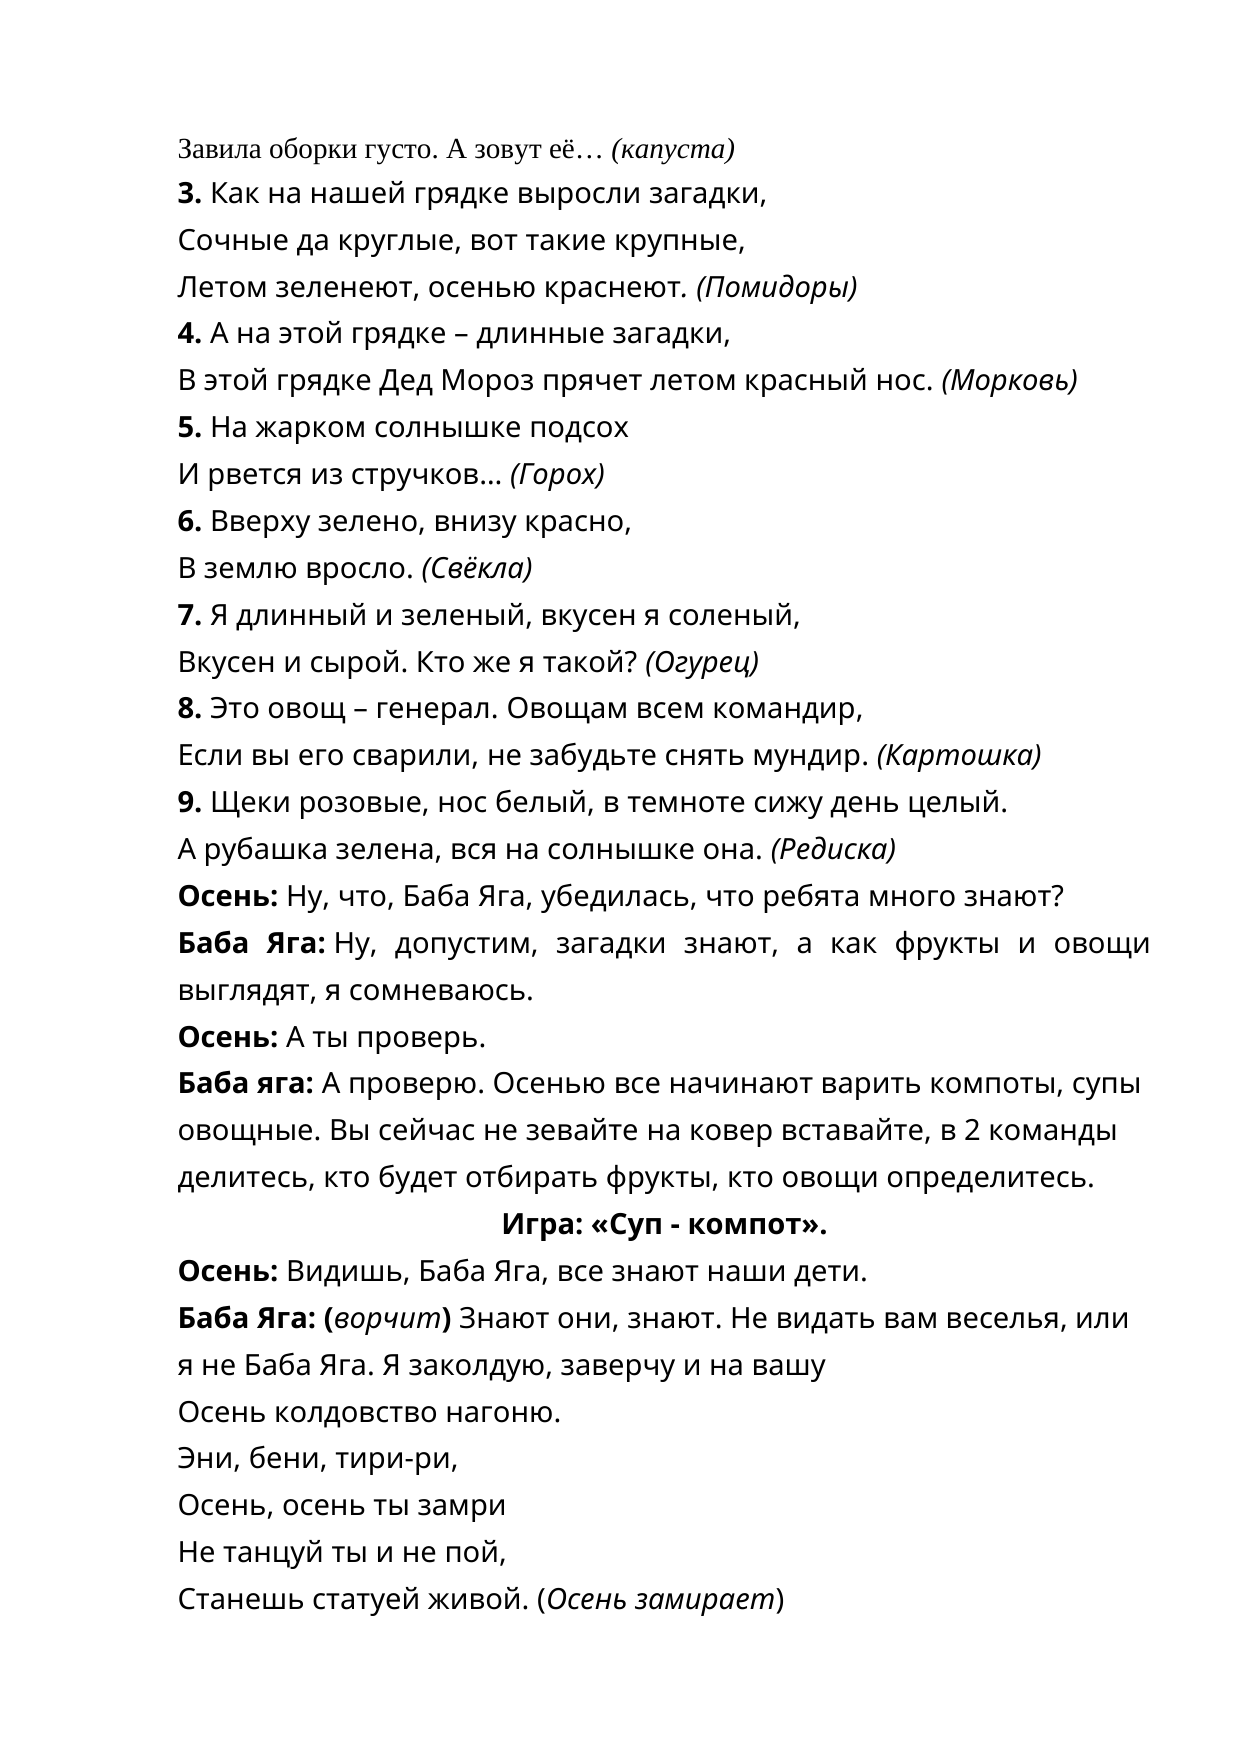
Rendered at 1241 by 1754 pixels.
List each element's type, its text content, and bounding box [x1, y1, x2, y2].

text 5. На жарком солнышке подсох [177, 399, 1152, 446]
text Осень, осень ты замри [177, 1477, 1152, 1524]
text Осень: Видишь, Баба Яга, все знают наши дети. [177, 1243, 1152, 1290]
text Баба Яга: (ворчит) Знают они, знают. Не видать вам веселья, или я не Баба Яга. Я заколдую, заверчу и на вашу Осень колдовство нагоню. [177, 1290, 1152, 1431]
text Сочные да круглые, вот такие крупные, [177, 212, 1152, 259]
text 4. А на этой грядке – длинные загадки, [177, 306, 1152, 352]
text Эни, бени, тири-ри, [177, 1431, 1152, 1477]
text 8. Это овощ – генерал. Овощам всем командир, [177, 681, 1152, 727]
text Завила оборки густо. А зовут её… (капуста) [177, 118, 1152, 165]
text Осень: А ты проверь. [177, 1009, 1152, 1056]
text И рвется из стручков… (Горох) [177, 446, 1152, 493]
text Баба Яга: Ну, допустим, загадки знают, а как фрукты и овощи выглядят, я сомневаюсь. [177, 915, 1152, 1009]
text В землю вросло. (Свёкла) [177, 540, 1152, 587]
text 6. Вверху зелено, внизу красно, [177, 493, 1152, 540]
text Если вы его сварили, не забудьте снять мундир. (Картошка) [177, 727, 1152, 774]
text Баба яга: А проверю. Осенью все начинают варить компоты, супы овощные. Вы сейчас не зевайте на ковер вставайте, в 2 команды делитесь, кто будет отбирать фрукты, кто овощи определитесь. [177, 1056, 1152, 1196]
text 9. Щеки розовые, нос белый, в темноте сижу день целый. [177, 774, 1152, 821]
text Игра: «Суп - компот». [177, 1196, 1152, 1243]
text В этой грядке Дед Мороз прячет летом красный нос. (Морковь) [177, 352, 1152, 399]
text 7. Я длинный и зеленый, вкусен я соленый, [177, 587, 1152, 634]
text А рубашка зелена, вся на солнышке она. (Редиска) [177, 821, 1152, 868]
text 3. Как на нашей грядке выросли загадки, [177, 165, 1152, 212]
text Не танцуй ты и не пой, [177, 1524, 1152, 1571]
text Вкусен и сырой. Кто же я такой? (Огурец) [177, 634, 1152, 681]
text Летом зеленеют, осенью краснеют. (Помидоры) [177, 259, 1152, 306]
text Осень: Ну, что, Баба Яга, убедилась, что ребята много знают? [177, 868, 1152, 915]
text Станешь статуей живой. (Осень замирает) [177, 1571, 1152, 1618]
